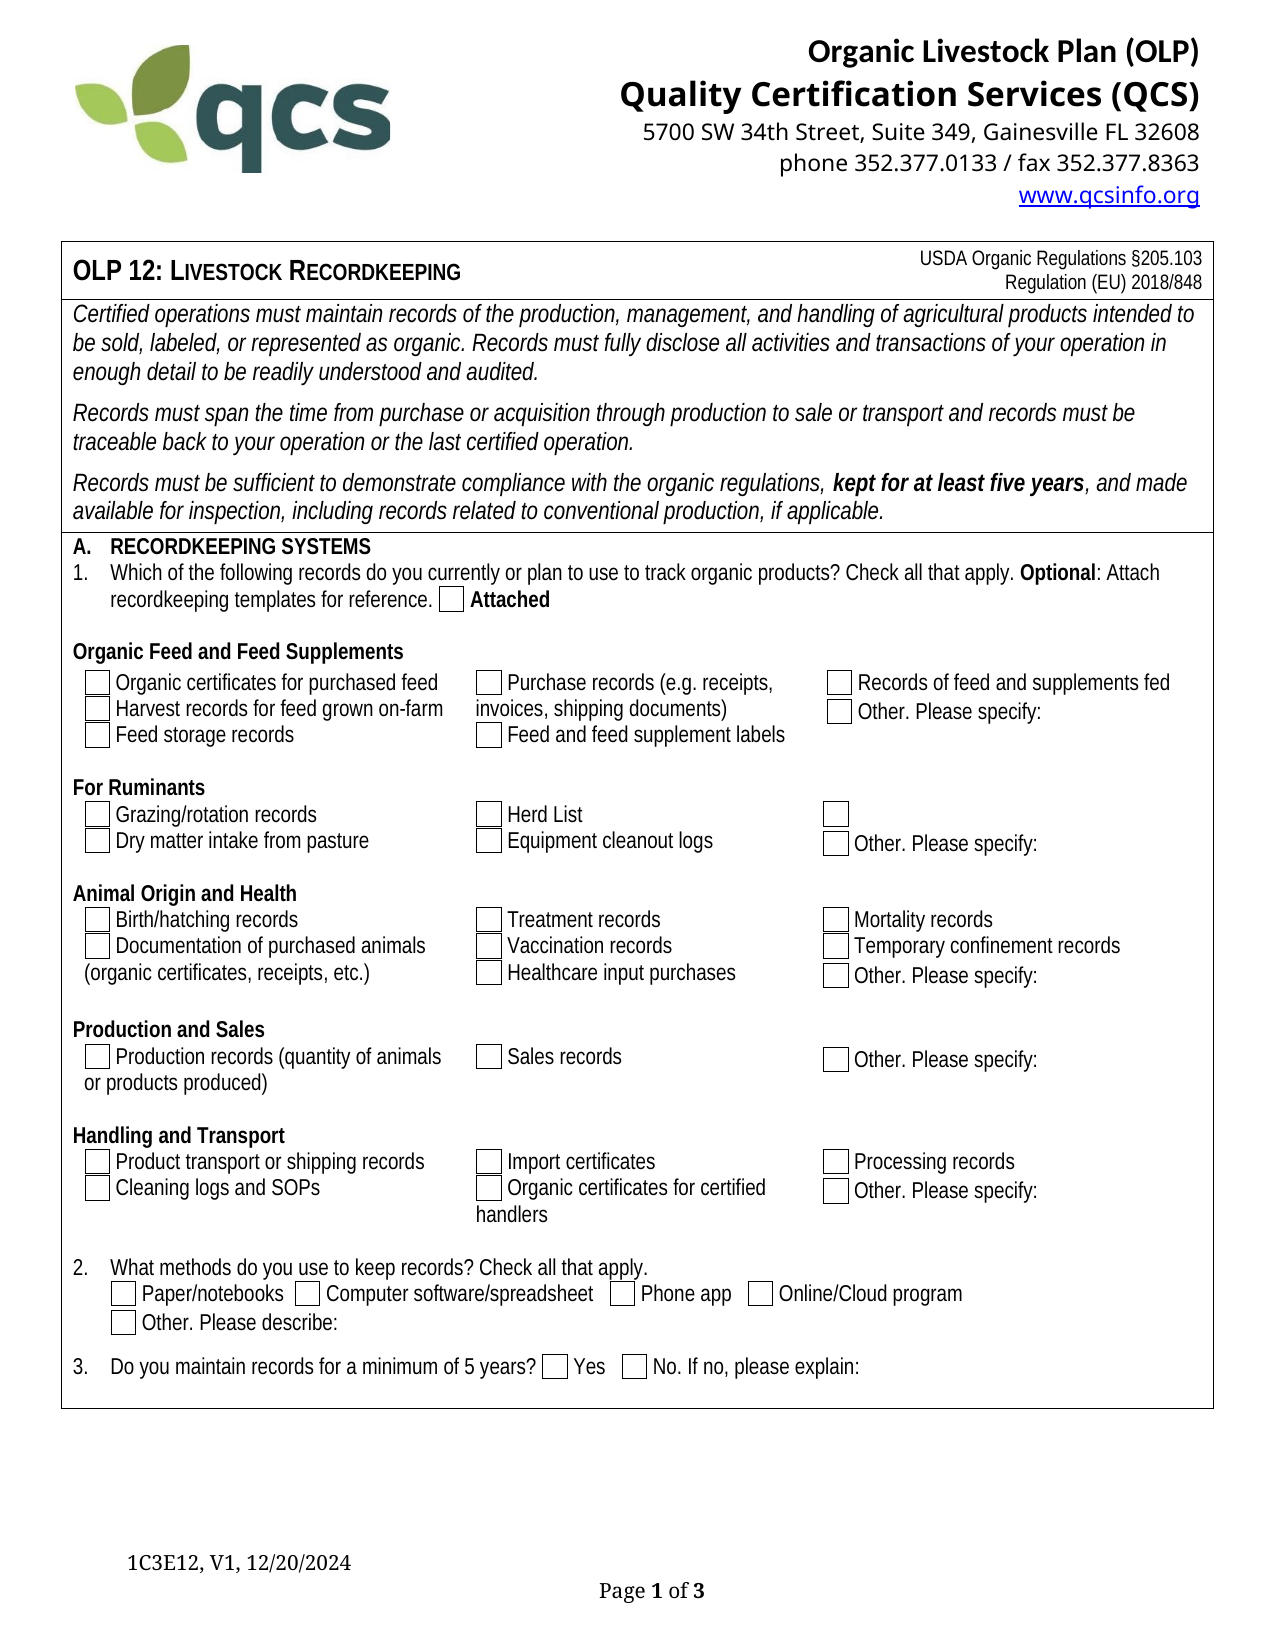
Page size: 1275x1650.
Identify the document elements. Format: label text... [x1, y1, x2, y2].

table_cell RECORDKEEPING SYSTEMS Which of the following records do you currently or plan to use to track organic products? Check all that apply. Optional: Attach recordkeeping templates for reference. Attached Organic Feed and Feed Supplements For Ruminants Animal Origin and Health Production and Sales Handling and Transport What methods do you use to keep records? Check all that apply. Paper/notebooks Computer software/spreadsheet Phone app Online/Cloud program Other. Please describe: Do you maintain records for a minimum of 5 years? Yes No. If no, please explain: [62, 533, 1213, 1407]
table_header USDA Organic Regulations §205.103 Regulation (EU) 2018/848 [670, 242, 1213, 298]
table_cell Certified operations must maintain records of the production, management, and handling of agricultural products intended to be sold, labeled, or represented as organic. Records must fully disclose all activities and transactions of your operation in enough detail to be readily understood and audited. Records must span the time from purchase or acquisition through production to sale or transport and records must be traceable back to your operation or the last certified operation. Records must be sufficient to demonstrate compliance with the organic regulations, kept for at least five years, and made available for inspection, including records related to conventional production, if applicable. [62, 300, 1213, 532]
table_header OLP 12: Livestock Recordkeeping [62, 242, 669, 298]
picture [75, 45, 390, 173]
